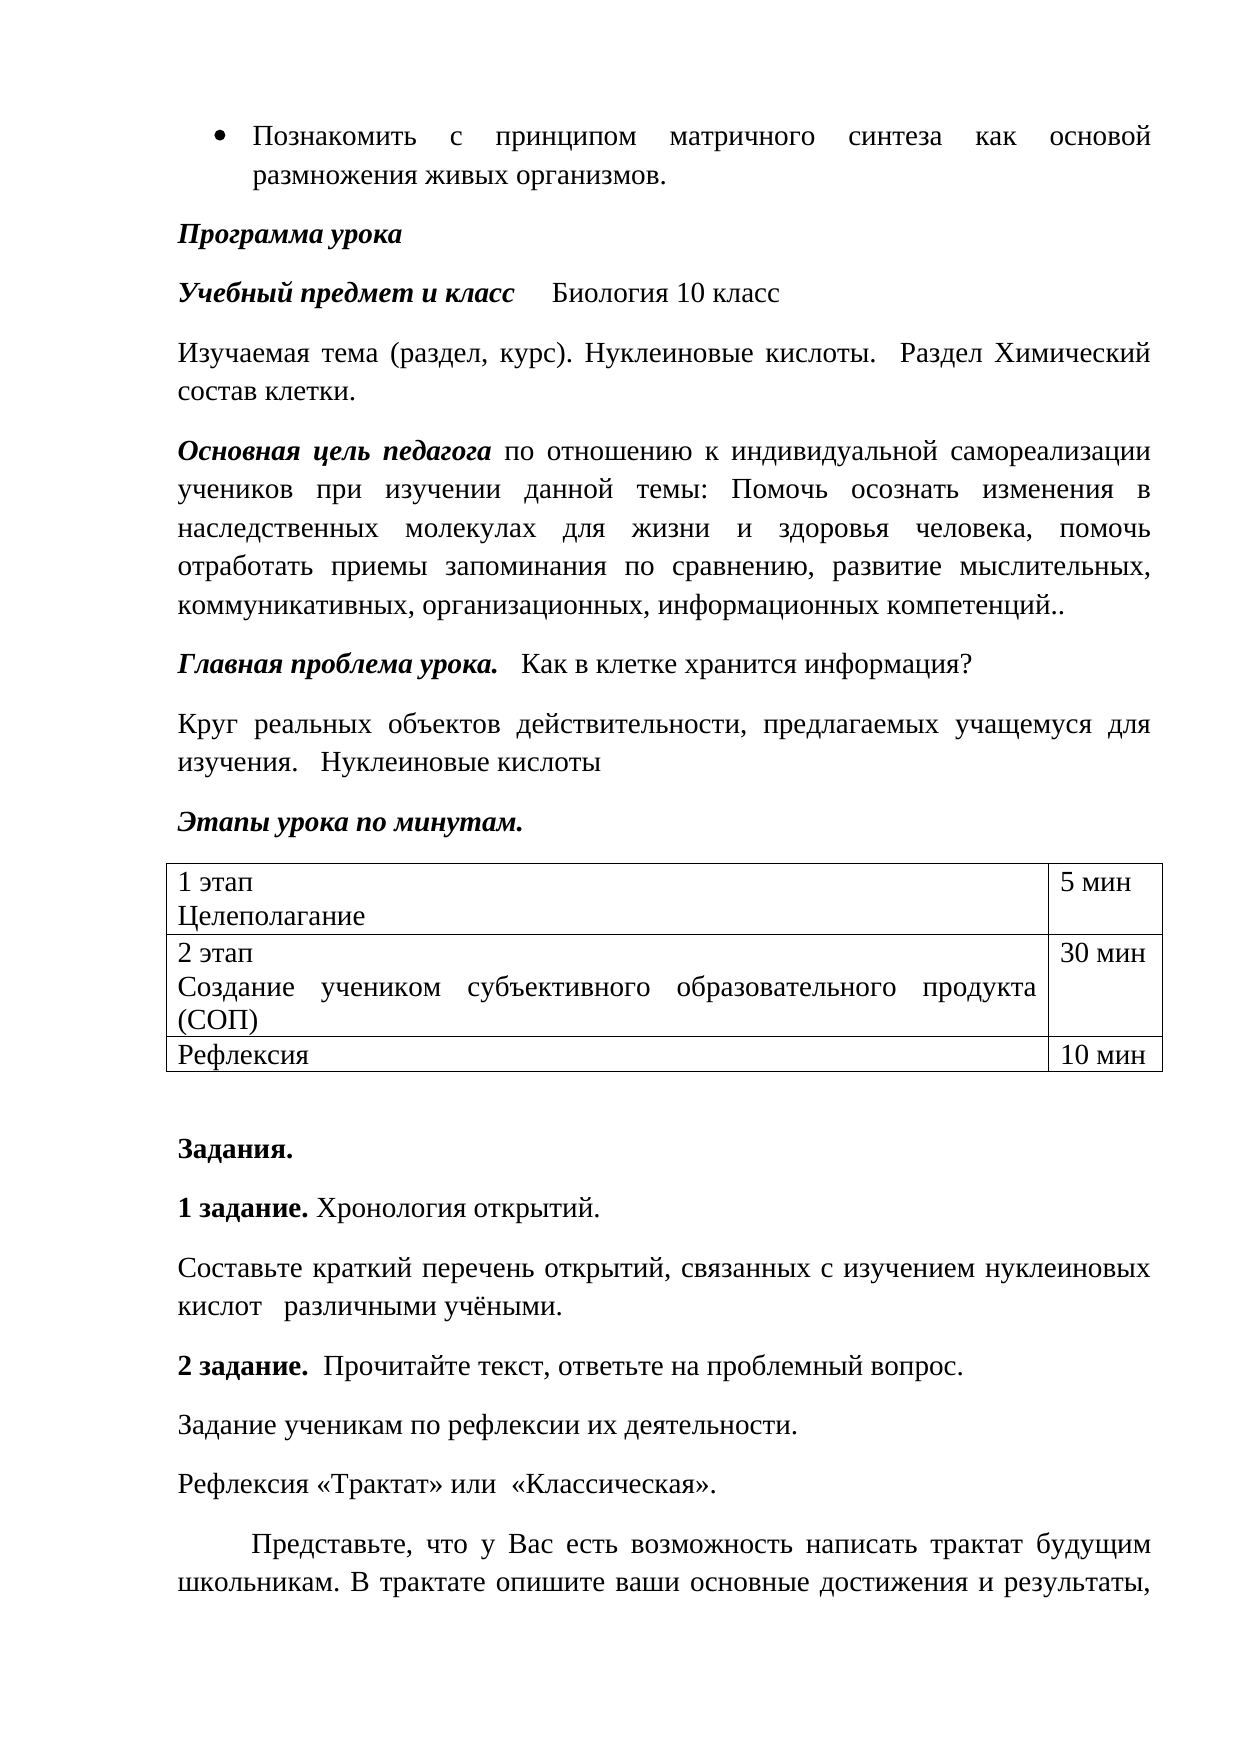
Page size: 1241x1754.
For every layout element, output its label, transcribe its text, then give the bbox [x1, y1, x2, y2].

text Задание ученикам по рефлексии их деятельности. [177, 1407, 1152, 1441]
text Программа урока [177, 216, 1152, 250]
text Главная проблема урока. Как в клетке хранится информация? [177, 646, 1152, 680]
list Познакомить с принципом матричного синтеза как основой размножения живых организмов. [215, 118, 1152, 190]
text 1 задание. Хронология открытий. [177, 1190, 1152, 1224]
text 2 задание. Прочитайте текст, ответьте на проблемный вопрос. [177, 1348, 1152, 1381]
text Составьте краткий перечень открытий, связанных с изучением нуклеиновых кислот различными учёными. [177, 1250, 1152, 1322]
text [177, 1526, 1152, 1598]
text Учебный предмет и класс Биология 10 класс [177, 276, 1152, 309]
text Круг реальных объектов действительности, предлагаемых учащемуся для изучения. Нуклеиновые кислоты [177, 706, 1152, 778]
text Изучаемая тема (раздел, курс). Нуклеиновые кислоты. Раздел Химический состав клетки. [177, 335, 1152, 407]
text Рефлексия «Трактат» или «Классическая». [177, 1466, 1152, 1500]
text Основная цель педагога по отношению к индивидуальной самореализации учеников при изучении данной темы: Помочь осознать изменения в наследственных молекулах для жизни и здоровья человека, помочь отработать приемы запоминания по сравнению, развитие мыслительных, коммуникативных, организационных, информационных компетенций.. [177, 433, 1152, 621]
table_header 1 этап Целеполагание [167, 864, 1048, 934]
text Задания. [177, 1131, 1152, 1164]
table_cell 10 мин [1049, 1037, 1162, 1071]
table_header 5 мин [1049, 864, 1162, 934]
text Этапы урока по минутам. [177, 804, 1152, 837]
table_cell 2 этап Создание учеником субъективного образовательного продукта (СОП) [167, 935, 1048, 1036]
table_cell Рефлексия [167, 1037, 1048, 1071]
table_cell 30 мин [1049, 935, 1162, 1036]
